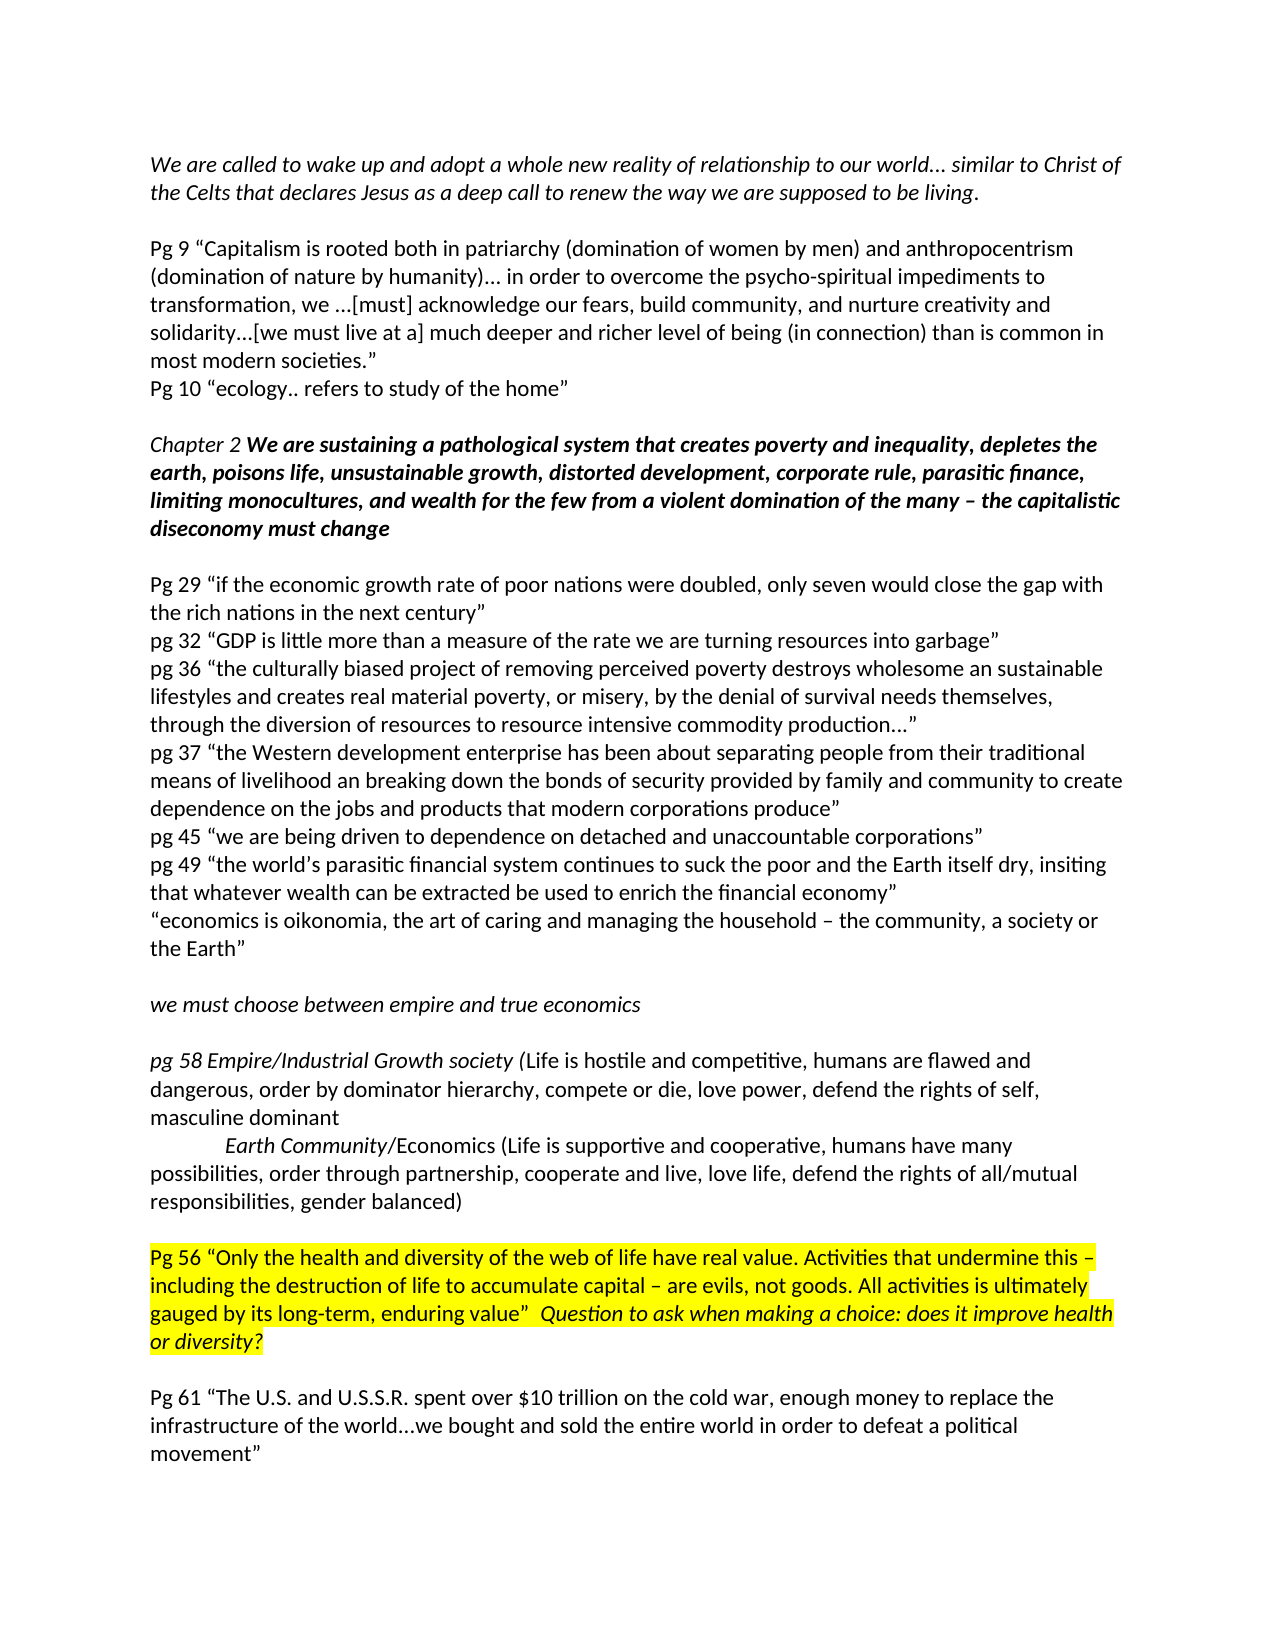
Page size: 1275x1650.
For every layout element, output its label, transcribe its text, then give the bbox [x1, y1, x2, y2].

text pg 32 “GDP is little more than a measure of the rate we are turning resources into garbage” [150, 626, 1125, 654]
text pg 45 “we are being driven to dependence on detached and unaccountable corporations” [150, 822, 1125, 851]
text pg 37 “the Western development enterprise has been about separating people from their traditional means of livelihood an breaking down the bonds of security provided by family and community to create dependence on the jobs and products that modern corporations produce” [150, 738, 1125, 822]
text Pg 9 “Capitalism is rooted both in patriarchy (domination of women by men) and anthropocentrism (domination of nature by humanity)... in order to overcome the psycho-spiritual impediments to transformation, we ...[must] acknowledge our fears, build community, and nurture creativity and solidarity...[we must live at a] much deeper and richer level of being (in connection) than is common in most modern societies.” [150, 234, 1125, 374]
text pg 36 “the culturally biased project of removing perceived poverty destroys wholesome an sustainable lifestyles and creates real material poverty, or misery, by the denial of survival needs themselves, through the diversion of resources to resource intensive commodity production...” [150, 654, 1125, 738]
text pg 58 Empire/Industrial Growth society (Life is hostile and competitive, humans are flawed and dangerous, order by dominator hierarchy, compete or die, love power, defend the rights of self, masculine dominant [150, 1047, 1125, 1131]
text Pg 61 “The U.S. and U.S.S.R. spent over $10 trillion on the cold war, enough money to replace the infrastructure of the world...we bought and sold the entire world in order to defeat a political movement” [150, 1383, 1125, 1467]
text Pg 10 “ecology.. refers to study of the home” [150, 374, 1125, 402]
text Pg 56 “Only the health and diversity of the web of life have real value. Activities that undermine this – including the destruction of life to accumulate capital – are evils, not goods. All activities is ultimately gauged by its long-term, enduring value” Question to ask when making a choice: does it improve health or diversity? [263, 1243, 1125, 1355]
text pg 49 “the world’s parasitic financial system continues to suck the poor and the Earth itself dry, insiting that whatever wealth can be extracted be used to enrich the financial economy” [150, 851, 1125, 907]
text Chapter 2 We are sustaining a pathological system that creates poverty and inequality, depletes the earth, poisons life, unsustainable growth, distorted development, corporate rule, parasitic finance, limiting monocultures, and wealth for the few from a violent domination of the many – the capitalistic diseconomy must change [150, 430, 1125, 542]
text Earth Community/Economics (Life is supportive and cooperative, humans have many possibilities, order through partnership, cooperate and live, love life, defend the rights of all/mutual responsibilities, gender balanced) [150, 1131, 1125, 1215]
text “economics is oikonomia, the art of caring and managing the household – the community, a society or the Earth” [150, 907, 1125, 963]
text Pg 29 “if the economic growth rate of poor nations were doubled, only seven would close the gap with the rich nations in the next century” [150, 570, 1125, 626]
text we must choose between empire and true economics [150, 991, 1125, 1019]
text We are called to wake up and adopt a whole new reality of relationship to our world... similar to Christ of the Celts that declares Jesus as a deep call to renew the way we are supposed to be living. [150, 150, 1125, 206]
